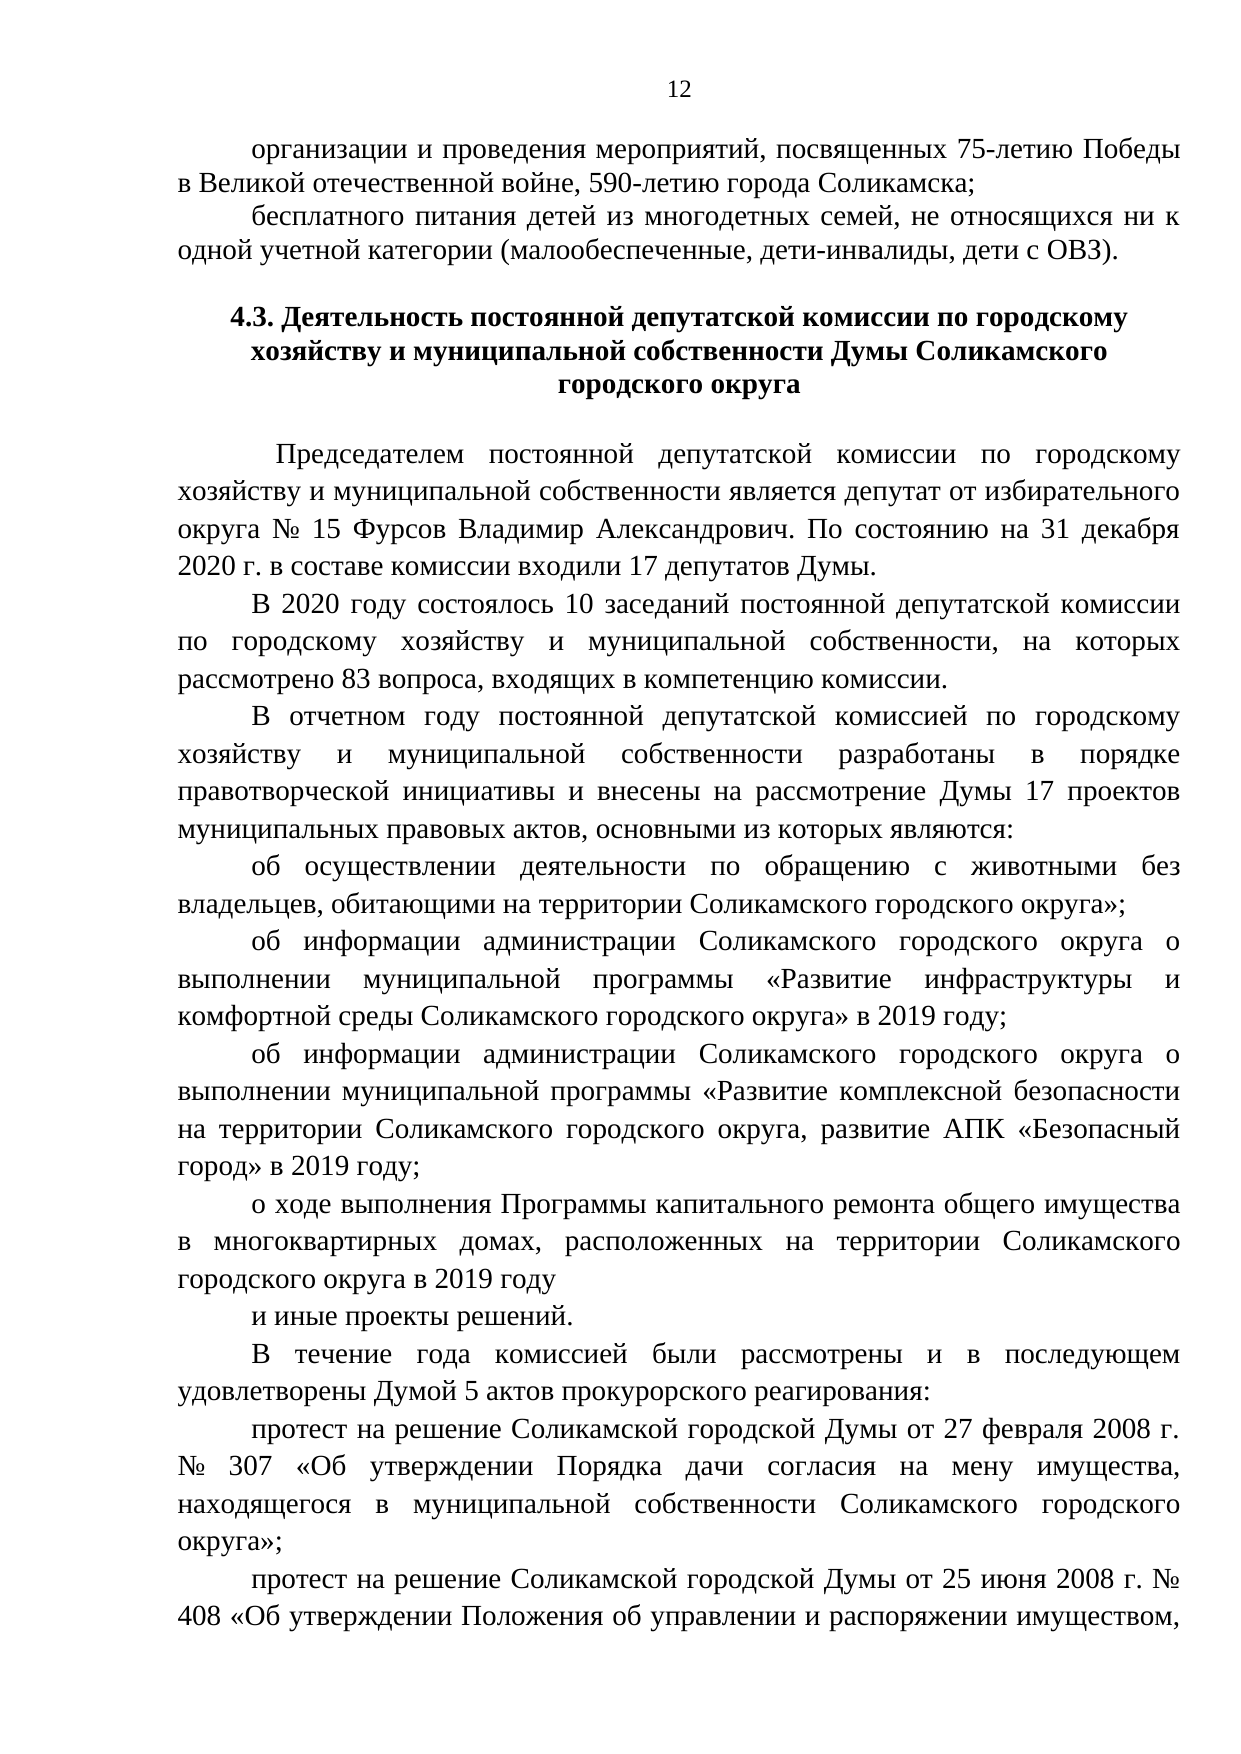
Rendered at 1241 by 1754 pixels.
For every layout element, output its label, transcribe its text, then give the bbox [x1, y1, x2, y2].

text организации и проведения мероприятий, посвященных 75-летию Победы в Великой отечественной войне, 590-летию города Соликамска; [177, 131, 1181, 198]
text о ходе выполнения Программы капитального ремонта общего имущества в многоквартирных домах, расположенных на территории Соликамского городского округа в 2019 году [177, 1183, 1181, 1296]
text протест на решение Соликамской городской Думы от 27 февраля 2008 г. № 307 «Об утверждении Порядка дачи согласия на мену имущества, находящегося в муниципальной собственности Соликамского городского округа»; [177, 1408, 1181, 1558]
text об информации администрации Соликамского городского округа о выполнении муниципальной программы «Развитие комплексной безопасности на территории Соликамского городского округа, развитие АПК «Безопасный город» в 2019 году; [177, 1033, 1181, 1183]
text Председателем постоянной депутатской комиссии по городскому хозяйству и муниципальной собственности является депутат от избирательного округа № 15 Фурсов Владимир Александрович. По состоянию на 31 декабря 2020 г. в составе комиссии входили 17 депутатов Думы. [177, 433, 1181, 583]
text бесплатного питания детей из многодетных семей, не относящихся ни к одной учетной категории (малообеспеченные, дети-инвалиды, дети с ОВЗ). [177, 198, 1181, 266]
text об информации администрации Соликамского городского округа о выполнении муниципальной программы «Развитие инфраструктуры и комфортной среды Соликамского городского округа» в 2019 году; [177, 921, 1181, 1033]
text об осуществлении деятельности по обращению с животными без владельцев, обитающими на территории Соликамского городского округа»; [177, 846, 1181, 921]
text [177, 1558, 1181, 1633]
text 4.3. Деятельность постоянной депутатской комиссии по городскому хозяйству и муниципальной собственности Думы Соликамского городского округа [177, 299, 1181, 400]
text и иные проекты решений. [177, 1296, 1181, 1333]
text В течение года комиссией были рассмотрены и в последующем удовлетворены Думой 5 актов прокурорского реагирования: [177, 1333, 1181, 1408]
text В 2020 году состоялось 10 заседаний постоянной депутатской комиссии по городскому хозяйству и муниципальной собственности, на которых рассмотрено 83 вопроса, входящих в компетенцию комиссии. [177, 583, 1181, 696]
text В отчетном году постоянной депутатской комиссией по городскому хозяйству и муниципальной собственности разработаны в порядке правотворческой инициативы и внесены на рассмотрение Думы 17 проектов муниципальных правовых актов, основными из которых являются: [177, 696, 1181, 846]
